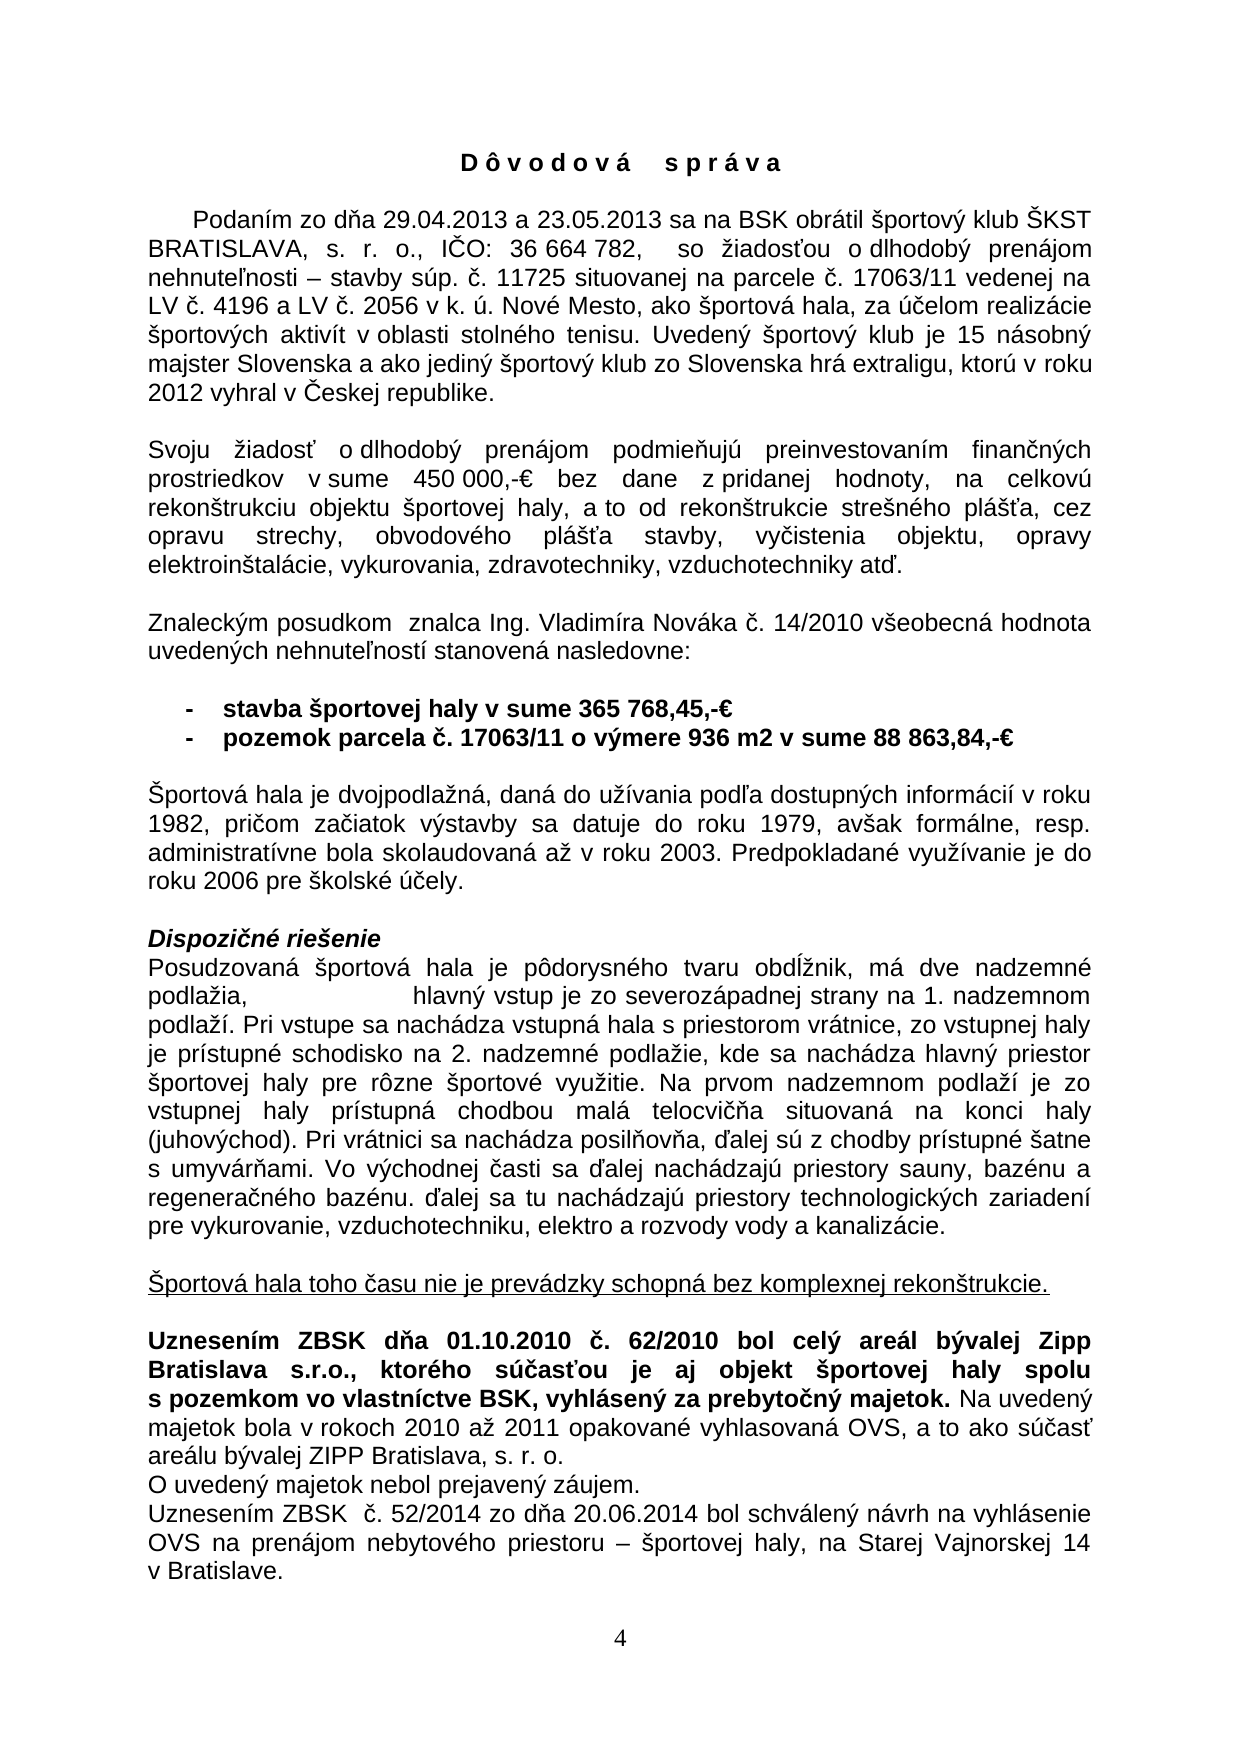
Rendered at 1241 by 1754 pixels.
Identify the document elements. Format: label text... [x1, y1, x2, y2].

text O uvedený majetok nebol prejavený záujem. [148, 1470, 1093, 1499]
list stavba športovej haly v sume 365 768,45,-€ [185, 694, 1093, 723]
text Svoju žiadosť o dlhodobý prenájom podmieňujú preinvestovaním finančných prostriedkov v sume 450 000,-€ bez dane z pridanej hodnoty, na celkovú rekonštrukciu objektu športovej haly, a to od rekonštrukcie strešného plášťa, cez opravu strechy, obvodového plášťa stavby, vyčistenia objektu, opravy elektroinštalácie, vykurovania, zdravotechniky, vzduchotechniky atď. [148, 435, 1093, 579]
text Uznesením ZBSK dňa 01.10.2010 č. 62/2010 bol celý areál bývalej Zipp Bratislava s.r.o., ktorého súčasťou je aj objekt športovej haly spolu s pozemkom vo vlastníctve BSK, vyhlásený za prebytočný majetok. Na uvedený majetok bola v rokoch 2010 až 2011 opakované vyhlasovaná OVS, a to ako súčasť areálu bývalej ZIPP Bratislava, s. r. o. [148, 1326, 1093, 1470]
text Uznesením ZBSK č. 52/2014 zo dňa 20.06.2014 bol schválený návrh na vyhlásenie OVS na prenájom nebytového priestoru – športovej haly, na Starej Vajnorskej 14 v Bratislave. [148, 1499, 1093, 1585]
text Podaním zo dňa 29.04.2013 a 23.05.2013 sa na BSK obrátil športový klub ŠKST BRATISLAVA, s. r. o., IČO: 36 664 782, so žiadosťou o dlhodobý prenájom nehnuteľnosti – stavby súp. č. 11725 situovanej na parcele č. 17063/11 vedenej na LV č. 4196 a LV č. 2056 v k. ú. Nové Mesto, ako športová hala, za účelom realizácie športových aktivít v oblasti stolného tenisu. Uvedený športový klub je 15 násobný majster Slovenska a ako jediný športový klub zo Slovenska hrá extraligu, ktorú v roku 2012 vyhral v Českej republike. [148, 205, 1093, 406]
list pozemok parcela č. 17063/11 o výmere 936 m2 v sume 88 863,84,-€ [185, 723, 1093, 751]
text Znaleckým posudkom znalca Ing. Vladimíra Nováka č. 14/2010 všeobecná hodnota uvedených nehnuteľností stanovená nasledovne: [148, 608, 1093, 665]
text Športová hala toho času nie je prevádzky schopná bez komplexnej rekonštrukcie. [148, 1269, 1093, 1298]
text Posudzovaná športová hala je pôdorysného tvaru obdĺžnik, má dve nadzemné podlažia, hlavný vstup je zo severozápadnej strany na 1. nadzemnom podlaží. Pri vstupe sa nachádza vstupná hala s priestorom vrátnice, zo vstupnej haly je prístupné schodisko na 2. nadzemné podlažie, kde sa nachádza hlavný priestor športovej haly pre rôzne športové využitie. Na prvom nadzemnom podlaží je zo vstupnej haly prístupná chodbou malá telocvičňa situovaná na konci haly (juhovýchod). Pri vrátnici sa nachádza posilňovňa, ďalej sú z chodby prístupné šatne s umyvárňami. Vo východnej časti sa ďalej nachádzajú priestory sauny, bazénu a regeneračného bazénu. ďalej sa tu nachádzajú priestory technologických zariadení pre vykurovanie, vzduchotechniku, elektro a rozvody vody a kanalizácie. [148, 953, 1093, 1240]
text Dispozičné riešenie [148, 924, 1093, 953]
text D ô v o d o v á s p r á v a [148, 148, 1093, 176]
text Športová hala je dvojpodlažná, daná do užívania podľa dostupných informácií v roku 1982, pričom začiatok výstavby sa datuje do roku 1979, avšak formálne, resp. administratívne bola skolaudovaná až v roku 2003. Predpokladané využívanie je do roku 2006 pre školské účely. [148, 780, 1093, 895]
